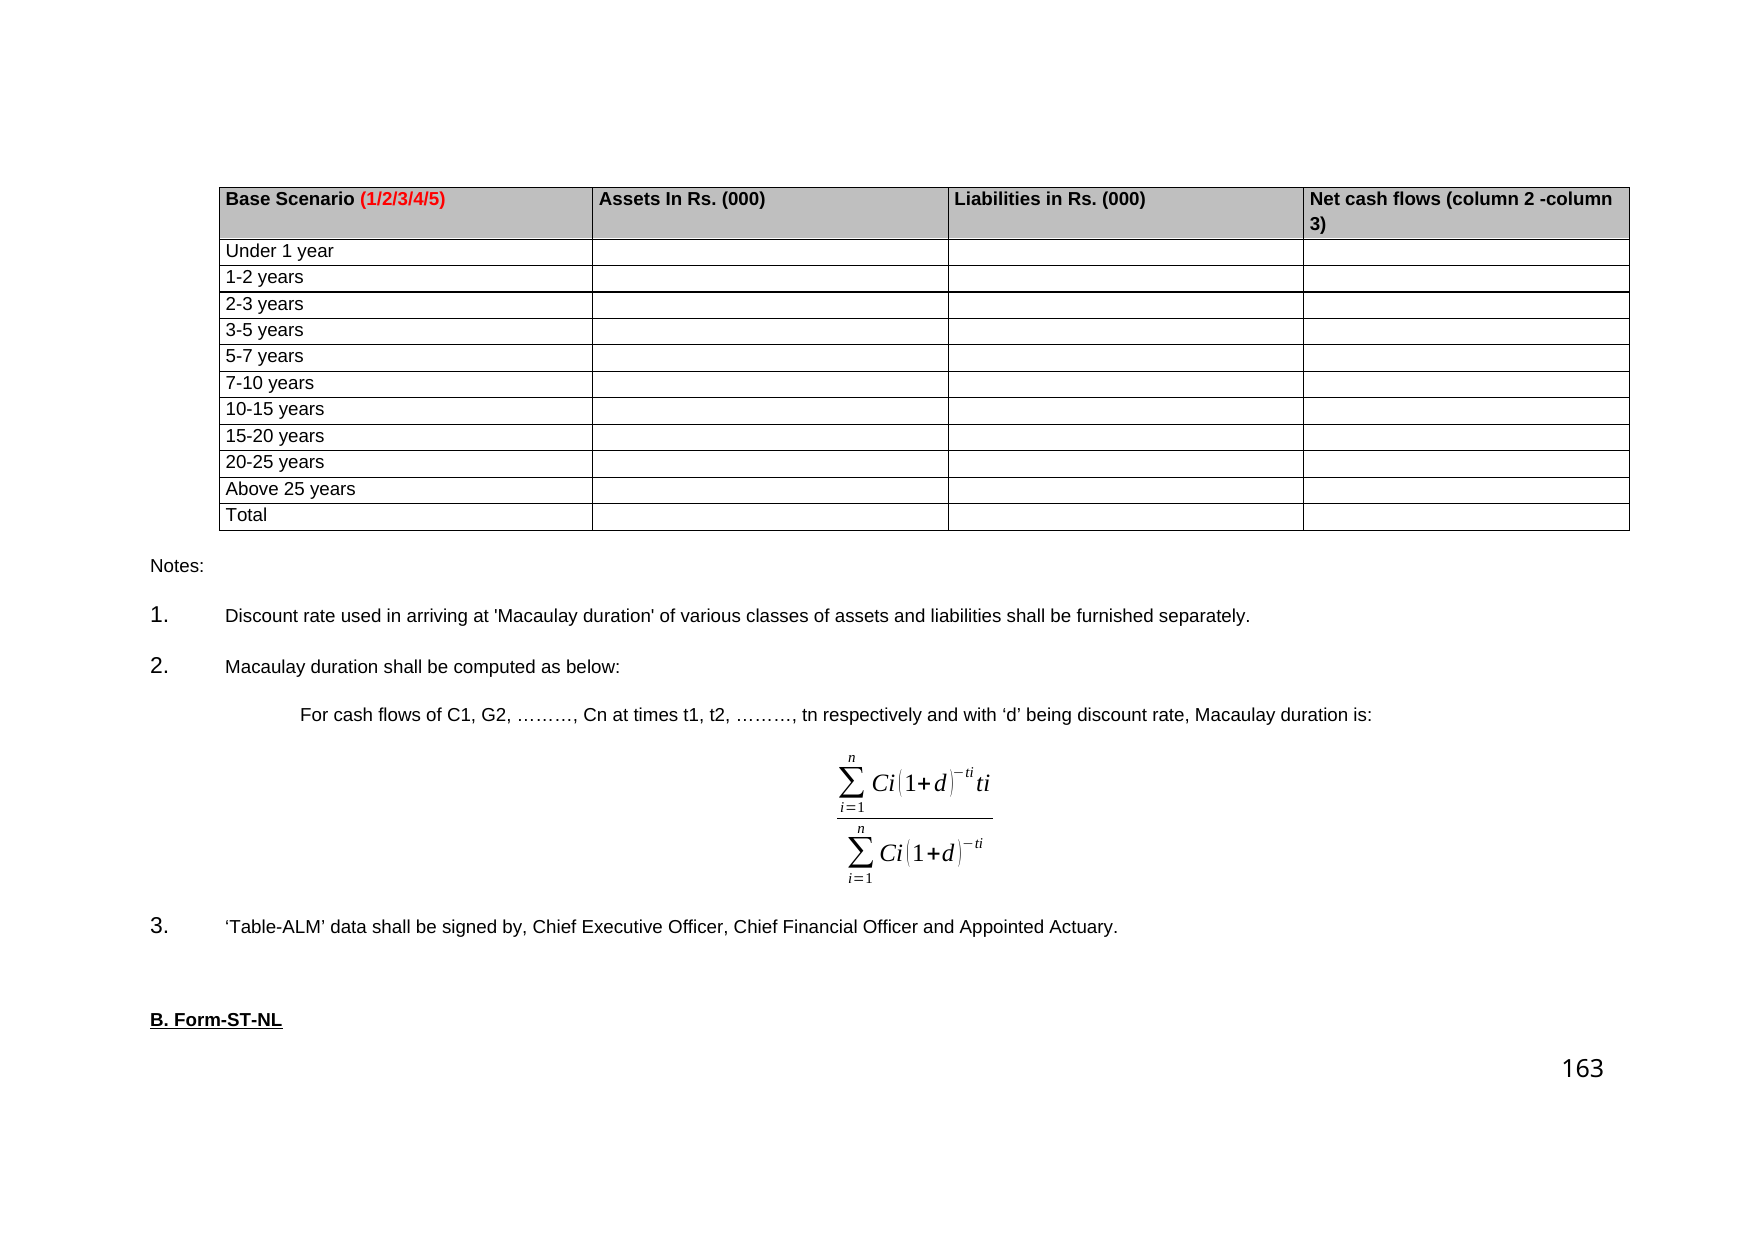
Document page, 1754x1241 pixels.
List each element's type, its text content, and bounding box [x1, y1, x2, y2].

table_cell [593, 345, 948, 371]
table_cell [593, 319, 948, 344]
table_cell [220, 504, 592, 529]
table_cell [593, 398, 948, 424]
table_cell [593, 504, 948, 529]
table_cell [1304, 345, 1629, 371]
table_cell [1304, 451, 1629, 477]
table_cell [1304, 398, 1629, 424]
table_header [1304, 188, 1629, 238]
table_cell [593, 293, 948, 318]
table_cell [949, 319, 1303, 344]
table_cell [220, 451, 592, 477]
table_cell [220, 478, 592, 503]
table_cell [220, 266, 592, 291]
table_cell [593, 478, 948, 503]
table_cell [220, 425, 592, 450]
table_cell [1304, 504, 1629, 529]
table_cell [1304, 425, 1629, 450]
text B. Form-ST-NL [150, 1009, 1604, 1031]
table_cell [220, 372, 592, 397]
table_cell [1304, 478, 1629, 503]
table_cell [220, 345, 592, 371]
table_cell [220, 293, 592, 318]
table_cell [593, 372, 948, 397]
text Notes: [150, 555, 1604, 577]
text For cash flows of C1, G2, ………, Cn at times t1, t2, ………, tn respectively and with ‘d’ being discount rate, Macaulay duration is: [300, 703, 1604, 725]
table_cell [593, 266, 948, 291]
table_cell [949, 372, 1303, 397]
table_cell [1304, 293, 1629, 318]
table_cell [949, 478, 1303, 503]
list Discount rate used in arriving at 'Macaulay duration' of various classes of assets and liabilities shall be furnished separately. [225, 601, 1604, 627]
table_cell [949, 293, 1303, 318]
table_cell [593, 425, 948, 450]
list Macaulay duration shall be computed as below: [225, 652, 1604, 679]
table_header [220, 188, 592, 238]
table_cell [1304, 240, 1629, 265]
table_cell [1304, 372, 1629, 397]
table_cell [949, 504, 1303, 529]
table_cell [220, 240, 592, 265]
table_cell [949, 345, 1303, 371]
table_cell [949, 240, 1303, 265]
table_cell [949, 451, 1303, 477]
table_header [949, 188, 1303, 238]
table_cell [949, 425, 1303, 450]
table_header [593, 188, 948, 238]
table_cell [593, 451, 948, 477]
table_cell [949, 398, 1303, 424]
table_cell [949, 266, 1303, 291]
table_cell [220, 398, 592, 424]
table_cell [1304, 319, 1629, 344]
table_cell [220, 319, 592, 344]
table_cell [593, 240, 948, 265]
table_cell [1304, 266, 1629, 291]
list ‘Table-ALM’ data shall be signed by, Chief Executive Officer, Chief Financial Officer and Appointed Actuary. [225, 912, 1604, 939]
